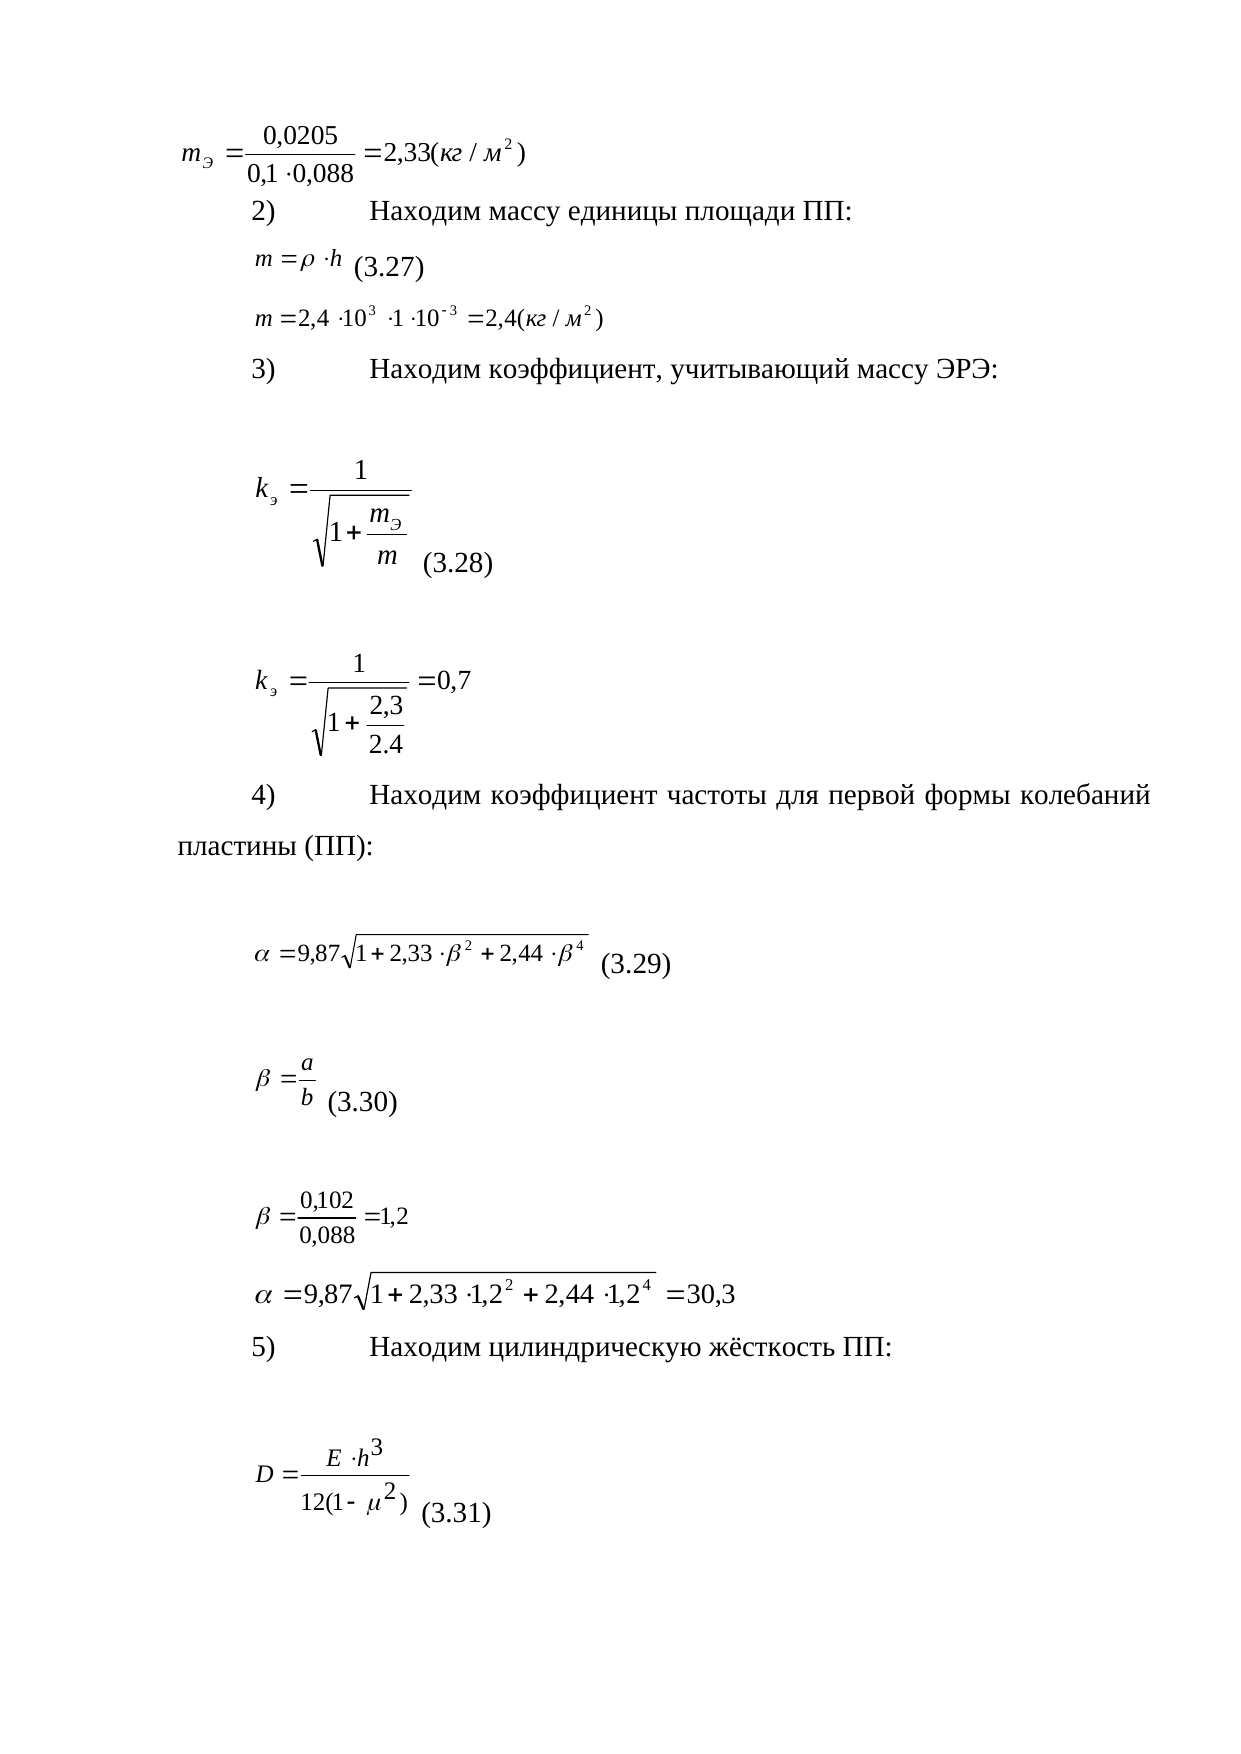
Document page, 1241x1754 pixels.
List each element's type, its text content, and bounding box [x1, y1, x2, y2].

list Находим коэффициент частоты для первой формы колебаний пластины (ПП): [177, 777, 1152, 861]
text (3.29) [177, 928, 1152, 980]
text (3.31) [177, 1430, 1152, 1528]
list Находим массу единицы площади ПП: [177, 193, 1152, 227]
text (3.30) [177, 1047, 1152, 1118]
text (3.27) [177, 243, 1152, 283]
text (3.28) [177, 452, 1152, 579]
list Находим цилиндрическую жёсткость ПП: [177, 1329, 1152, 1363]
list Находим коэффициент, учитывающий массу ЭРЭ: [177, 351, 1152, 385]
